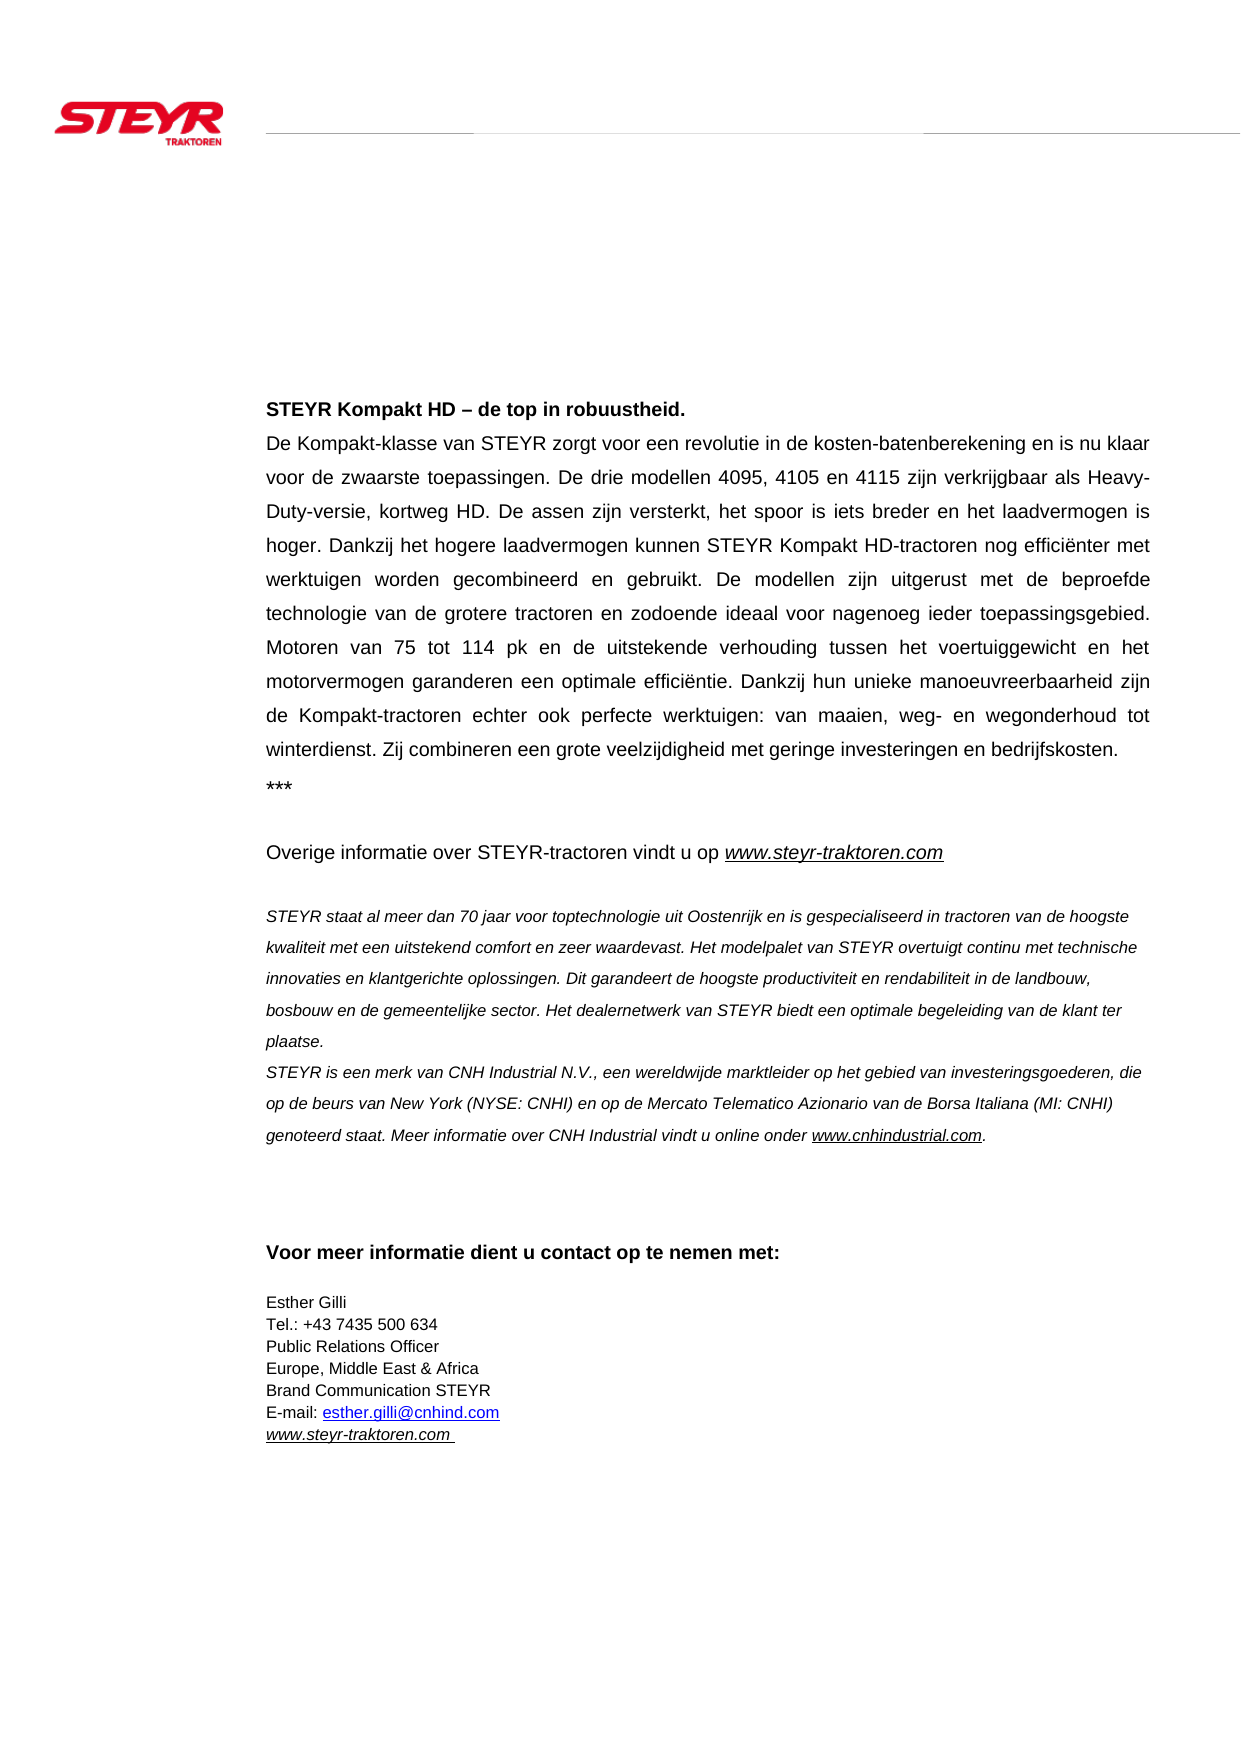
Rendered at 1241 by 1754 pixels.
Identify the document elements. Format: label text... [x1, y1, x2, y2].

text Esther Gilli [266, 1293, 1152, 1312]
text Brand Communication STEYR [266, 1381, 1152, 1400]
text STEYR is een merk van CNH Industrial N.V., een wereldwijde marktleider op het gebied van investeringsgoederen, die op de beurs van New York (NYSE: CNHI) en op de Mercato Telematico Azionario van de Borsa Italiana (MI: CNHI) genoteerd staat. Meer informatie over CNH Industrial vindt u online onder www.cnhindustrial.com. [266, 1053, 1152, 1147]
text Voor meer informatie dient u contact op te nemen met: [266, 1241, 1152, 1264]
text *** [266, 772, 1152, 803]
text Europe, Middle East & Africa [266, 1359, 1152, 1378]
text De Kompakt-klasse van STEYR zorgt voor een revolutie in de kosten-batenberekening en is nu klaar voor de zwaarste toepassingen. De drie modellen 4095, 4105 en 4115 zijn verkrijgbaar als Heavy-Duty-versie, kortweg HD. De assen zijn versterkt, het spoor is iets breder en het laadvermogen is hoger. Dankzij het hogere laadvermogen kunnen STEYR Kompakt HD-tractoren nog efficiënter met werktuigen worden gecombineerd en gebruikt. De modellen zijn uitgerust met de beproefde technologie van de grotere tractoren en zodoende ideaal voor nagenoeg ieder toepassingsgebied. Motoren van 75 tot 114 pk en de uitstekende verhouding tussen het voertuiggewicht en het motorvermogen garanderen een optimale efficiëntie. Dankzij hun unieke manoeuvreerbaarheid zijn de Kompakt-tractoren echter ook perfecte werktuigen: van maaien, weg- en wegonderhoud tot winterdienst. Zij combineren een grote veelzijdigheid met geringe investeringen en bedrijfskosten. [266, 432, 1152, 761]
text STEYR staat al meer dan 70 jaar voor toptechnologie uit Oostenrijk en is gespecialiseerd in tractoren van de hoogste kwaliteit met een uitstekend comfort en zeer waardevast. Het modelpalet van STEYR overtuigt continu met technische innovaties en klantgerichte oplossingen. Dit garandeert de hoogste productiviteit en rendabiliteit in de landbouw, bosbouw en de gemeentelijke sector. Het dealernetwerk van STEYR biedt een optimale begeleiding van de klant ter plaatse. [266, 897, 1152, 1053]
text www.steyr-traktoren.com [266, 1425, 1152, 1444]
text Tel.: +43 7435 500 634 [266, 1315, 1152, 1334]
text E-mail: esther.gilli@cnhind.com [266, 1403, 1152, 1422]
text Overige informatie over STEYR-tractoren vindt u op www.steyr-traktoren.com [266, 835, 1152, 866]
picture [47, 94, 235, 150]
text STEYR Kompakt HD – de top in robuustheid. [266, 397, 1152, 420]
text Public Relations Officer [266, 1337, 1152, 1356]
